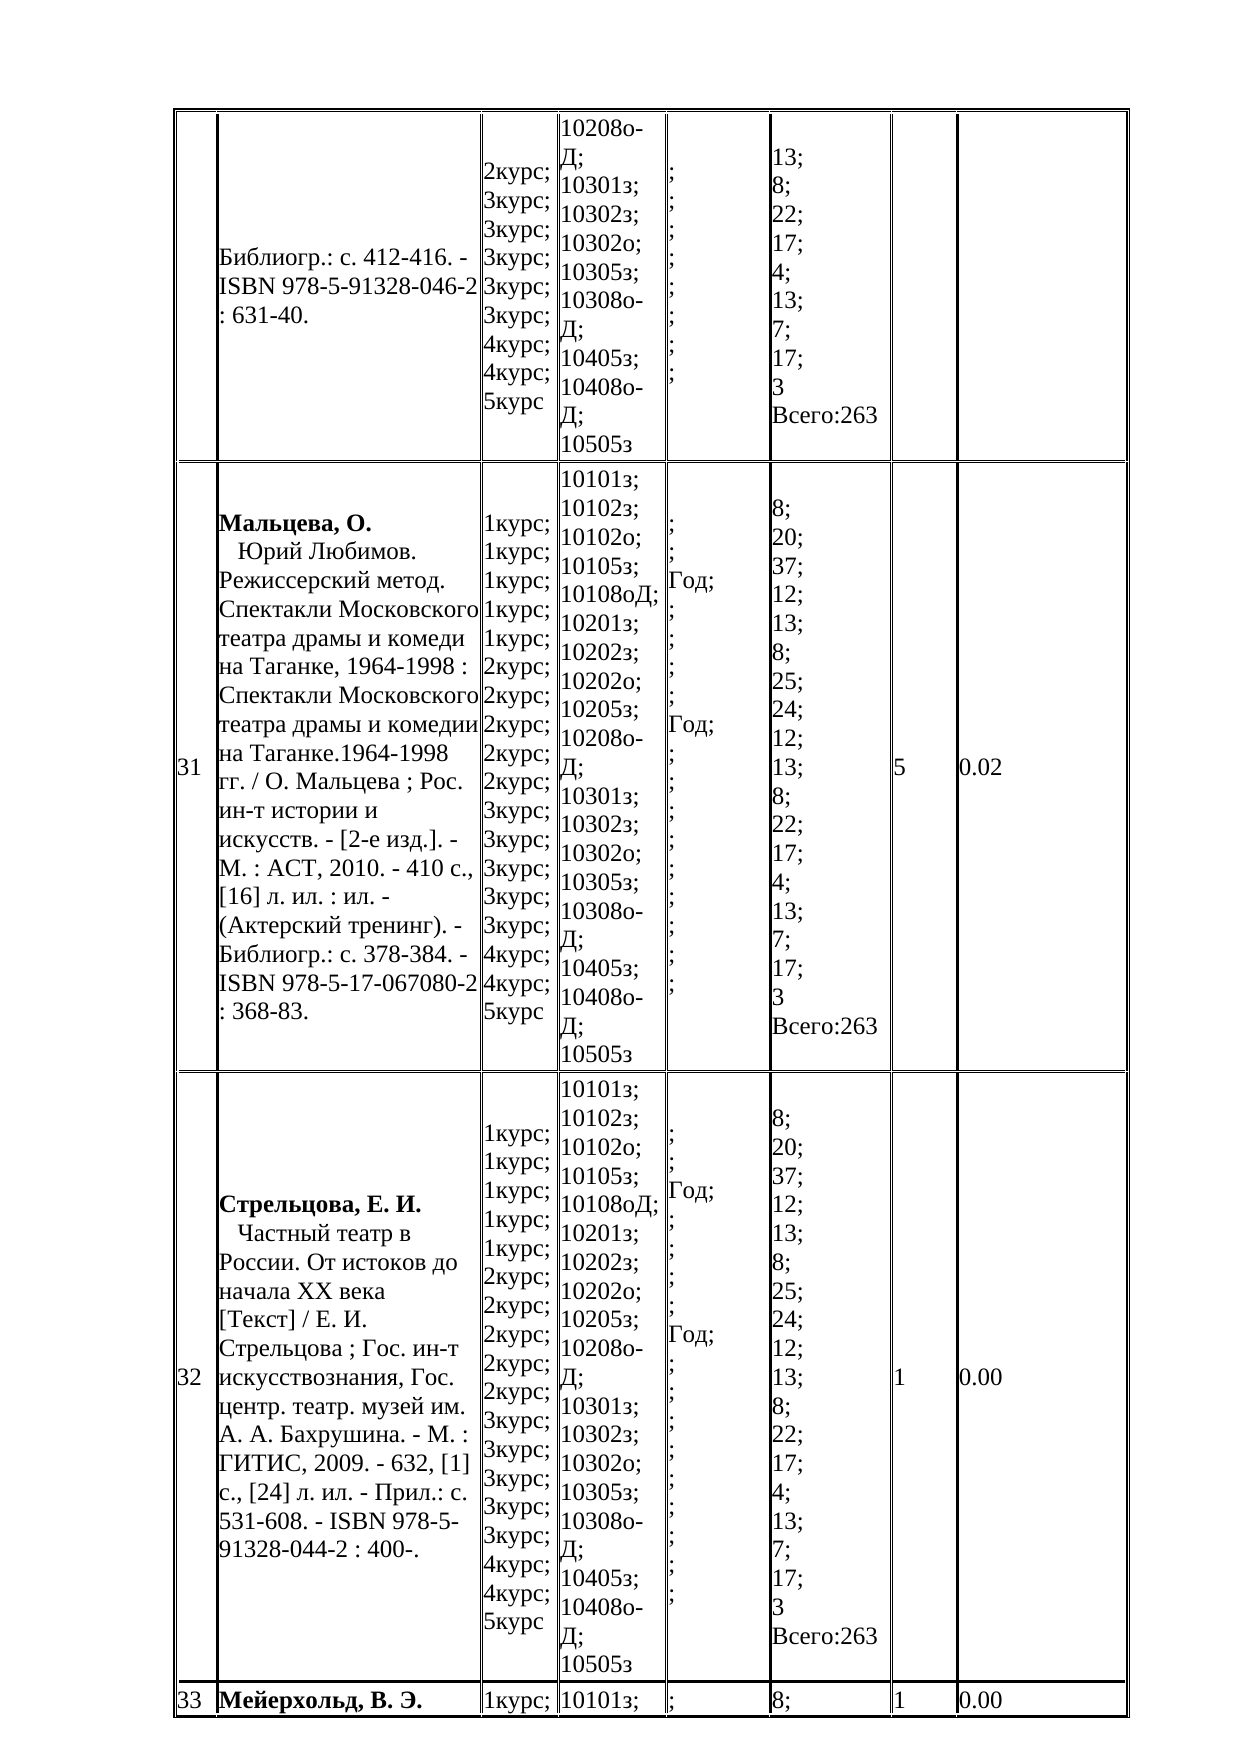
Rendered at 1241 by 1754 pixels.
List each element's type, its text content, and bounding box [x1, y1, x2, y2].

table_cell 32 [175, 1070, 217, 1680]
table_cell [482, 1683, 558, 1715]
table_cell 30 [177, 110, 217, 460]
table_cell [217, 1683, 482, 1715]
table_cell 0.00 [957, 1070, 1128, 1680]
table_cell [483, 1073, 557, 1680]
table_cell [667, 110, 770, 460]
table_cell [668, 1073, 769, 1680]
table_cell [667, 1683, 770, 1715]
table_cell Мальцева, О. Юрий Любимов. Режиссерский метод. Спектакли Московского театра драмы и комеди на Таганке, 1964-1998 : Спектакли Московского театра драмы и комедии на Таганке.1964-1998 гг. / О. Мальцева ; Рос. ин-т истории и искусств. - [2-е изд.]. - М. : АСТ, 2010. - 410 с., [16] л. ил. : ил. - (Актерский тренинг). - Библиогр.: с. 378-384. - ISBN 978-5-17-067080-2 : 368-83. [219, 463, 480, 1070]
table_cell 1 [891, 1683, 957, 1715]
table_cell ; ; Год; ; ; ; ; Год; ; ; ; ; ; ; ; ; ; [668, 463, 769, 1070]
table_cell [217, 112, 482, 460]
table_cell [482, 112, 558, 460]
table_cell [770, 1683, 891, 1715]
table_cell 1 [893, 1073, 956, 1680]
table_cell Стрельцова, Е. И. Частный театр в России. От истоков до начала XX века [Текст] / Е. И. Стрельцова ; Гос. ин-т искусствознания, Гос. центр. театр. музей им. А. А. Бахрушина. - М. : ГИТИС, 2009. - 632, [1] c., [24] л. ил. - Прил.: с. 531-608. - ISBN 978-5-91328-044-2 : 400-. [219, 1073, 480, 1680]
table_cell 31 [175, 460, 217, 1070]
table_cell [770, 112, 891, 460]
table_cell 0.02 [957, 460, 1128, 1070]
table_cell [559, 1683, 667, 1715]
table_cell 0.04 [957, 112, 1126, 460]
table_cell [772, 1073, 890, 1680]
table_cell 10 [891, 110, 957, 460]
table_cell 1курс; 1курс; 1курс; 1курс; 1курс; 2курс; 2курс; 2курс; 2курс; 2курс; 3курс; 3курс; 3курс; 3курс; 3курс; 4курс; 4курс; 5курс [483, 463, 557, 1070]
table_cell 5 [893, 463, 956, 1070]
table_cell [559, 112, 667, 460]
table_cell 33 [177, 1680, 217, 1715]
table_cell 8; 20; 37; 12; 13; 8; 25; 24; 12; 13; 8; 22; 17; 4; 13; 7; 17; 3 Всего:263 [772, 463, 890, 1070]
table_cell 0.00 [957, 1680, 1126, 1715]
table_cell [560, 1073, 665, 1680]
